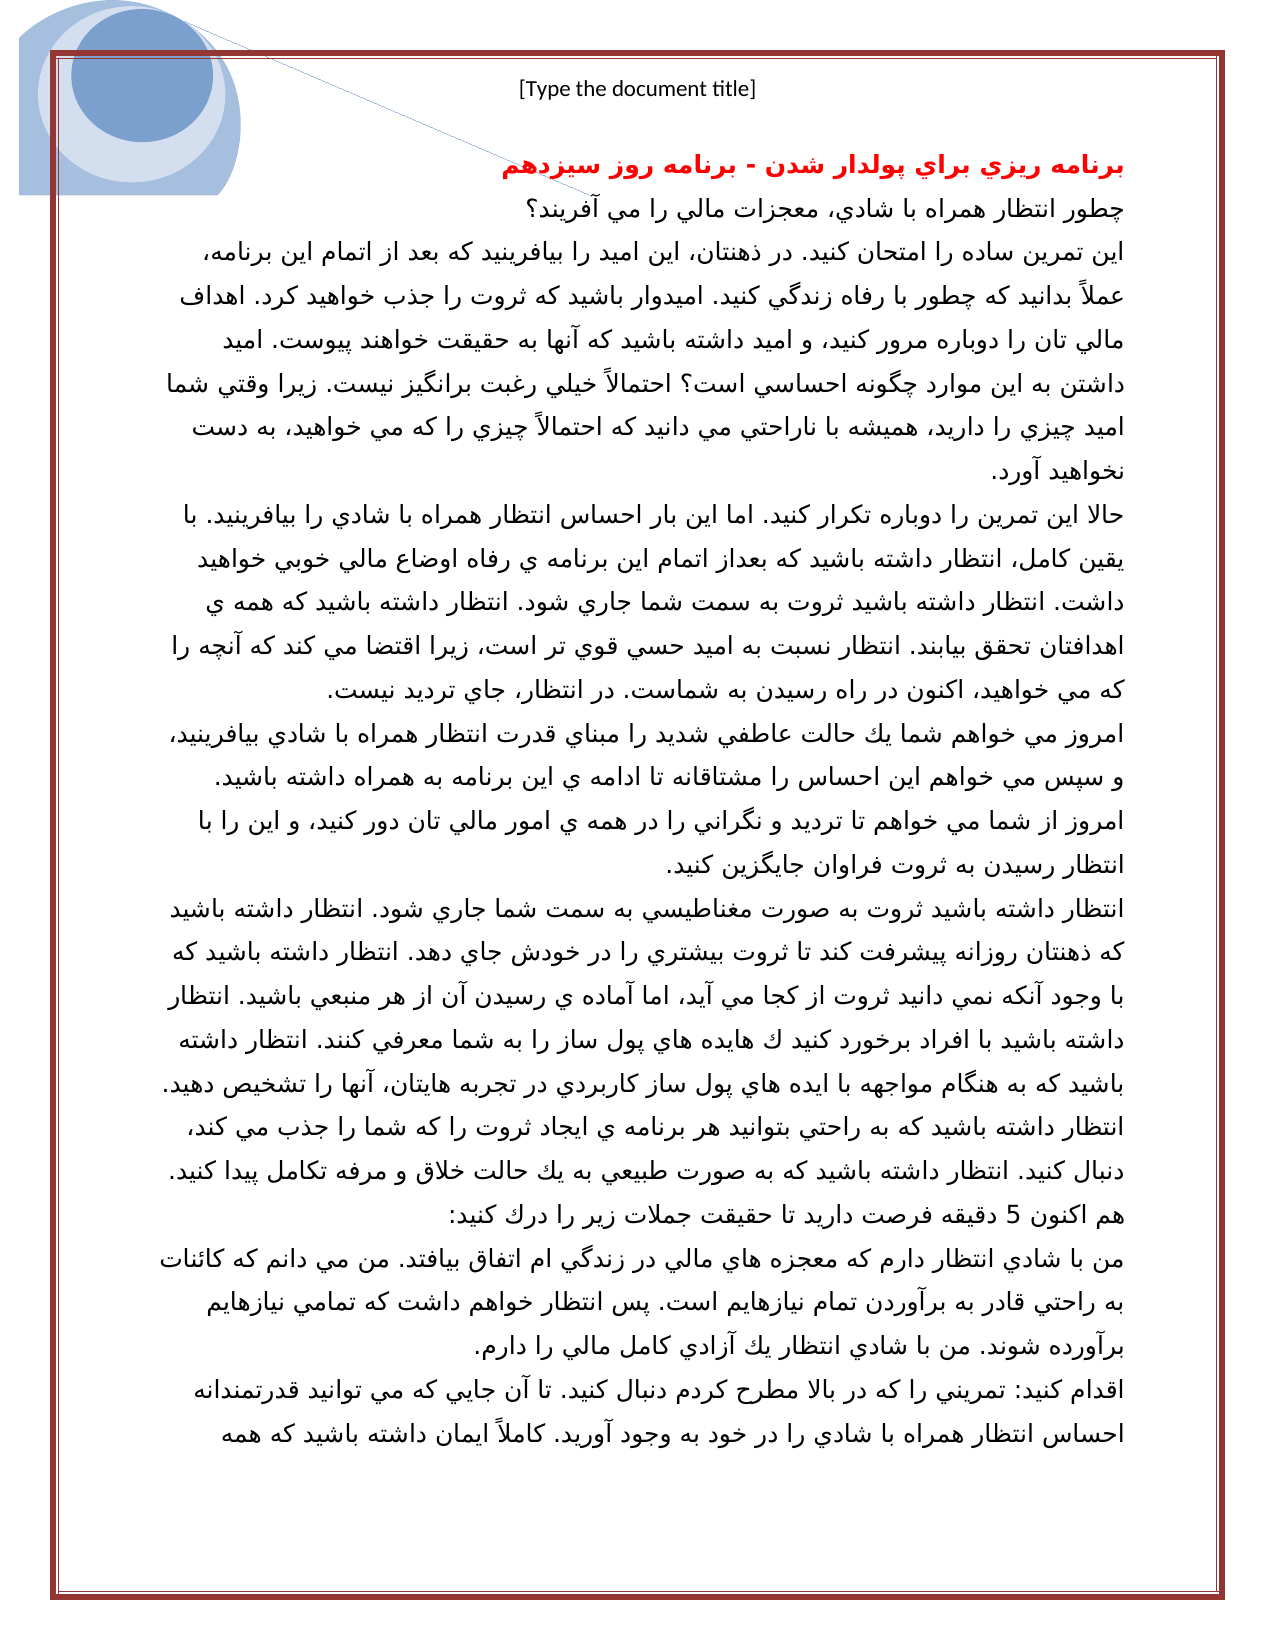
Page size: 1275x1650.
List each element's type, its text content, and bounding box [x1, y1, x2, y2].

text امروز مي خواهم شما يك حالت عاطفي شديد را مبناي قدرت انتظار همراه با شادي بيافرينيد، و سپس مي خواهم اين احساس را مشتاقانه تا ادامه ي اين برنامه به همراه داشته باشيد. امروز از شما مي خواهم تا ترديد و نگراني را در همه ي امور مالي تان دور كنيد، و اين را با انتظار رسيدن به ثروت فراوان جايگزين كنيد. [150, 719, 1125, 879]
text هم اكنون 5 دقيقه فرصت داريد تا حقيقت جملات زير را درك كنيد: [150, 1200, 1125, 1229]
text برنامه ريزي براي پولدار شدن - برنامه روز سيزدهم [150, 150, 1125, 179]
text من با شادي انتظار دارم كه معجزه هاي مالي در زندگي ام اتفاق بيافتد. من مي دانم كه كائنات به راحتي قادر به برآوردن تمام نيازهايم است. پس انتظار خواهم داشت كه تمامي نيازهايم برآورده شوند. من با شادي انتظار يك آزادي كامل مالي را دارم. [150, 1244, 1125, 1360]
text چطور انتظار همراه با شادي، معجزات مالي را مي آفريند؟ [150, 194, 1125, 223]
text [150, 1375, 1125, 1448]
text انتظار داشته باشيد ثروت به صورت مغناطيسي به سمت شما جاري شود. انتظار داشته باشيد كه ذهنتان روزانه پيشرفت كند تا ثروت بيشتري را در خودش جاي دهد. انتظار داشته باشيد كه با وجود آنكه نمي دانيد ثروت از كجا مي آيد، اما آماده ي رسيدن آن از هر منبعي باشيد. انتظار داشته باشيد با افراد برخورد كنيد ك هايده هاي پول ساز را به شما معرفي كنند. انتظار داشته باشيد كه به هنگام مواجهه با ايده هاي پول ساز كاربردي در تجربه هايتان، آنها را تشخيص دهيد. انتظار داشته باشيد كه به راحتي بتوانيد هر برنامه ي ايجاد ثروت را كه شما را جذب مي كند، دنبال كنيد. انتظار داشته باشيد كه به صورت طبيعي به يك حالت خلاق و مرفه تكامل پيدا كنيد. [150, 894, 1125, 1185]
text حالا اين تمرين را دوباره تكرار كنيد. اما اين بار احساس انتظار همراه با شادي را بيافرينيد. با يقين كامل، انتظار داشته باشيد كه بعداز اتمام اين برنامه ي رفاه اوضاع مالي خوبي خواهيد داشت. انتظار داشته باشيد ثروت به سمت شما جاري شود. انتظار داشته باشيد كه همه ي اهدافتان تحقق بيابند. انتظار نسبت به اميد حسي قوي تر است، زيرا اقتضا مي كند كه آنچه را كه مي خواهيد، اكنون در راه رسيدن به شماست. در انتظار، جاي ترديد نيست. [150, 500, 1125, 704]
text اين تمرين ساده را امتحان كنيد. در ذهنتان، اين اميد را بيافرينيد كه بعد از اتمام اين برنامه، عملاً بدانيد كه چطور با رفاه زندگي كنيد. اميدوار باشيد كه ثروت را جذب خواهيد كرد. اهداف مالي تان را دوباره مرور كنيد، و اميد داشته باشيد كه آنها به حقيقت خواهند پيوست. اميد داشتن به اين موارد چگونه احساسي است؟ احتمالاً خيلي رغبت برانگيز نيست. زيرا وقتي شما اميد چيزي را داريد، هميشه با ناراحتي مي دانيد كه احتمالاً چيزي را كه مي خواهيد، به دست نخواهيد آورد. [150, 237, 1125, 485]
